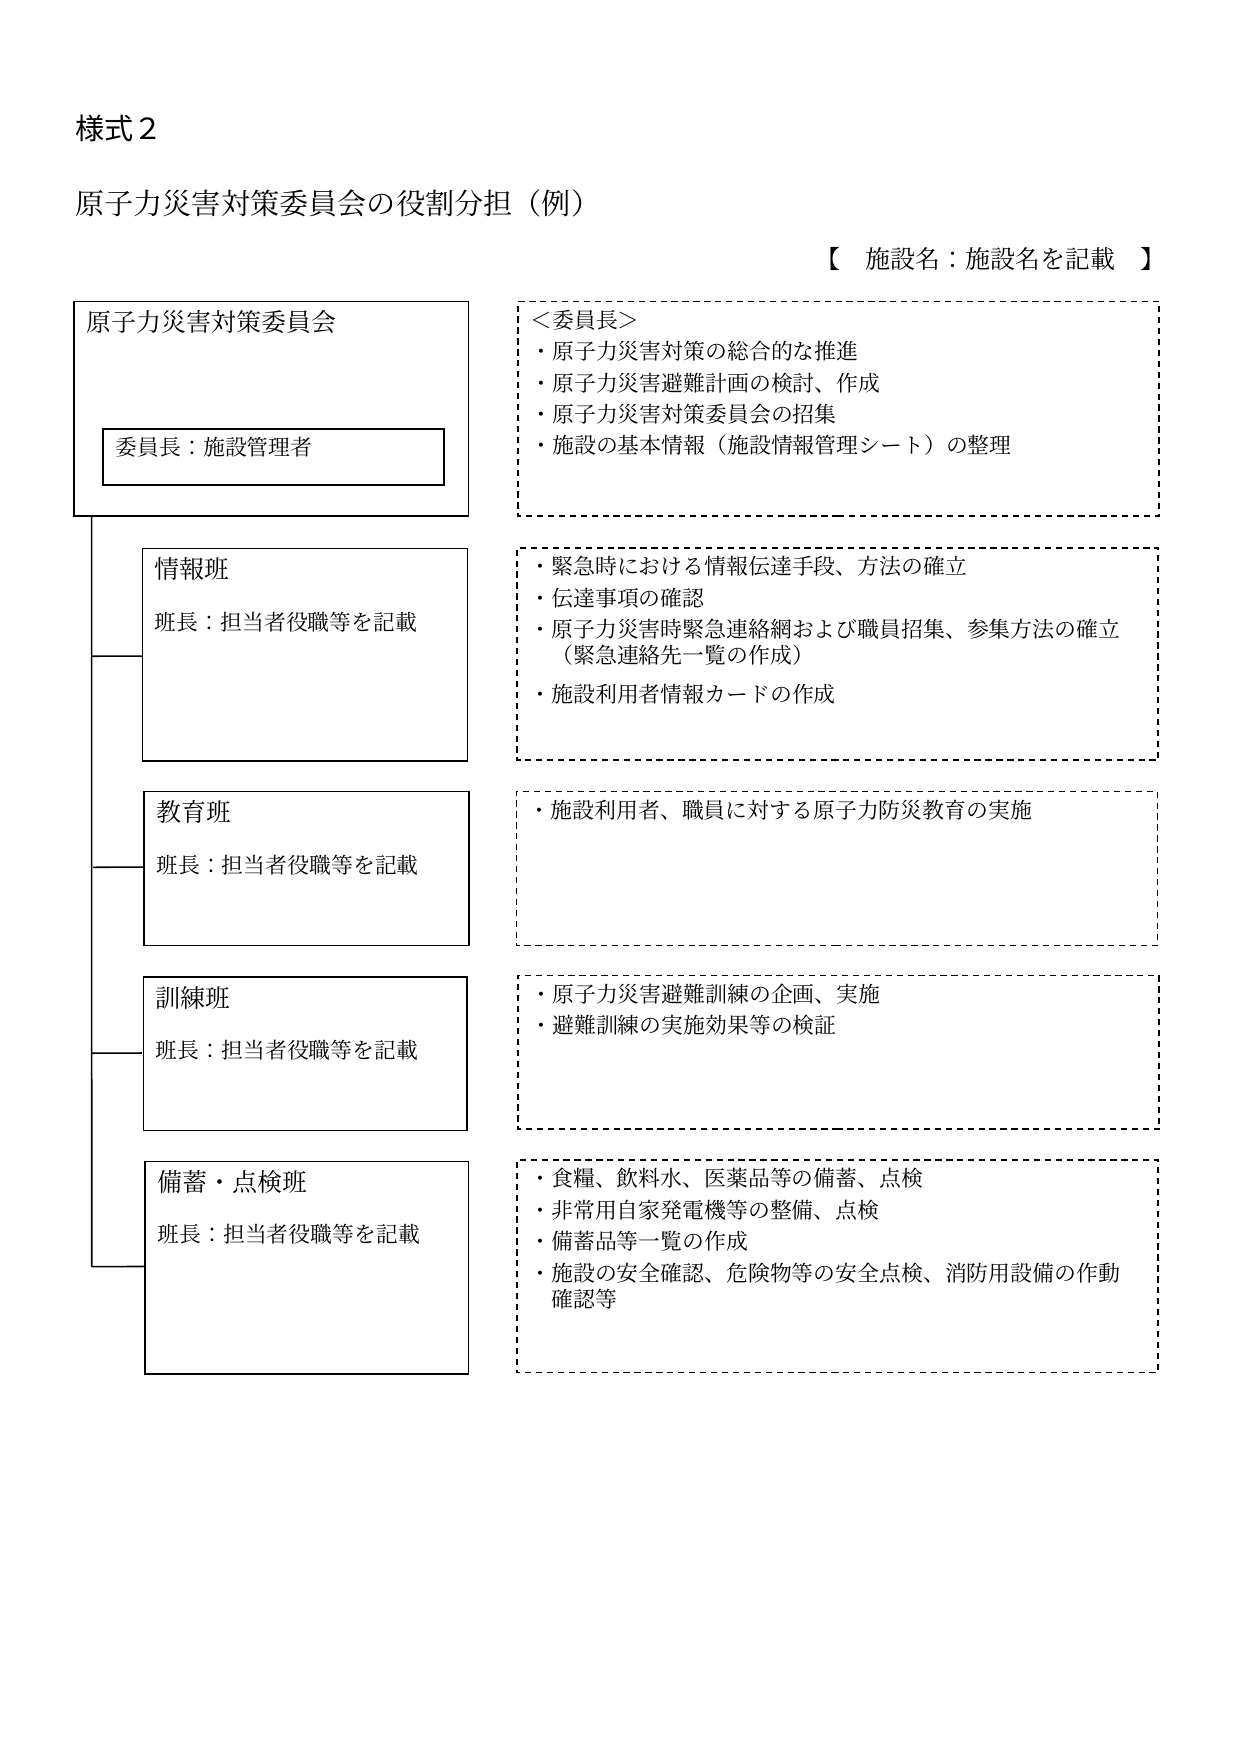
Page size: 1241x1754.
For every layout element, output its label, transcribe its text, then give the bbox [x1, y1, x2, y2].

text 【 施設名：施設名を記載 】 [75, 239, 1165, 277]
text 原子力災害対策委員会の役割分担（例） [75, 164, 1165, 239]
text 様式２ [75, 89, 1165, 164]
